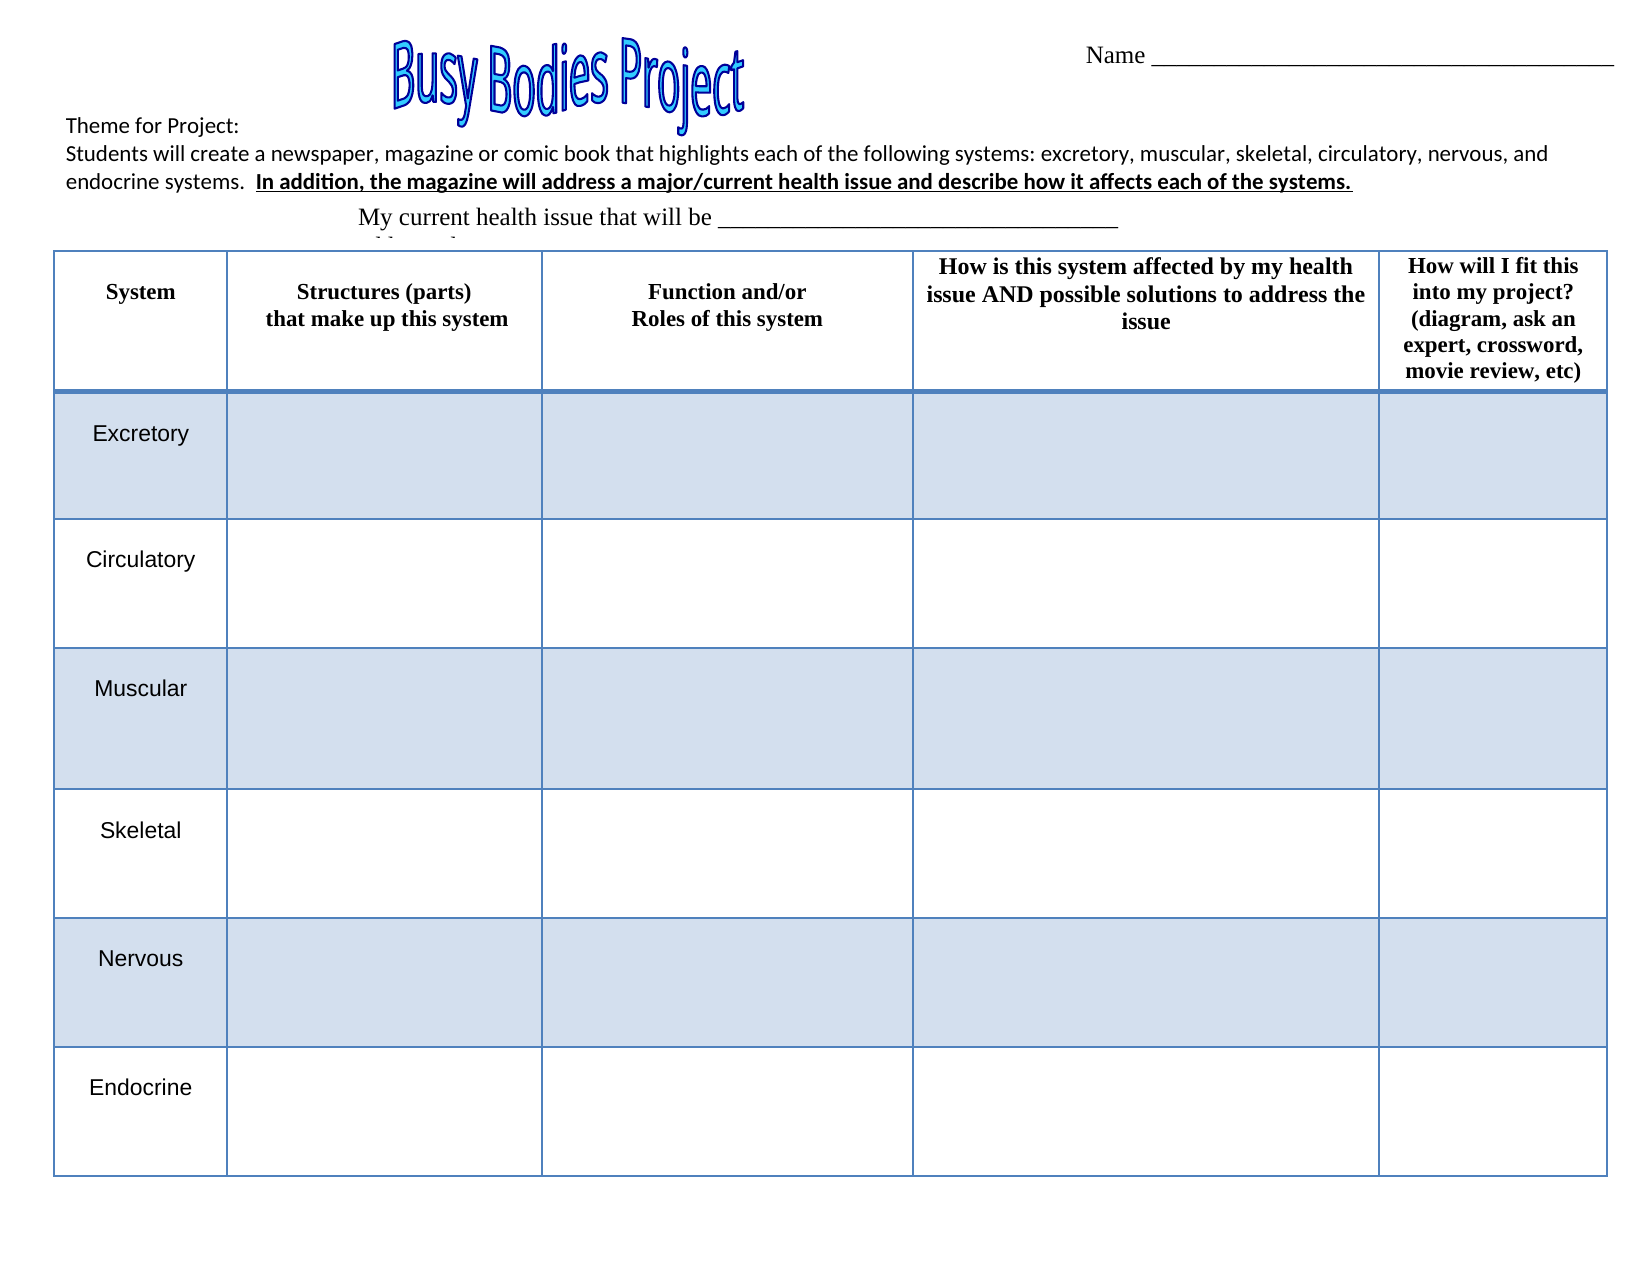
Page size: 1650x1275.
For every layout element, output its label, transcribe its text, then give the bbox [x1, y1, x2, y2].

table_cell Nervous [55, 919, 226, 1046]
table_cell [228, 790, 541, 917]
table_header How will I fit this into my project? (diagram, ask an expert, crossword, movie review, etc) [1380, 252, 1606, 389]
table_cell Endocrine [55, 1048, 226, 1174]
table_cell Excretory [55, 394, 226, 518]
table_header Function and/or Roles of this system [543, 252, 912, 389]
table_cell [914, 1048, 1378, 1174]
table_cell [914, 649, 1378, 788]
table_cell [543, 790, 912, 917]
table_cell [914, 520, 1378, 647]
table_cell [914, 394, 1378, 518]
table_header System [55, 252, 226, 389]
table_cell [228, 1048, 541, 1174]
table_cell [543, 394, 912, 518]
table_cell [1380, 520, 1606, 647]
table_cell [543, 1048, 912, 1174]
text Theme for Project: [66, 111, 1575, 139]
table_cell [914, 919, 1378, 1046]
table_cell [1380, 790, 1606, 917]
table_header Structures (parts) that make up this system [228, 252, 541, 389]
table_cell [914, 790, 1378, 917]
table_cell [1380, 1048, 1606, 1174]
table_cell [1380, 919, 1606, 1046]
table_cell Muscular [55, 649, 226, 788]
text Students will create a newspaper, magazine or comic book that highlights each of the following systems: excretory, muscular, skeletal, circulatory, nervous, and endocrine systems. In addition, the magazine will address a major/current health issue and describe how it affects each of the systems. [66, 139, 1575, 195]
table_cell [228, 394, 541, 518]
table_cell [1380, 394, 1606, 518]
table_cell Circulatory [55, 520, 226, 647]
table_header How is this system affected by my health issue AND possible solutions to address the issue [914, 252, 1378, 389]
table_cell [228, 919, 541, 1046]
table_cell [228, 520, 541, 647]
table_cell [543, 919, 912, 1046]
table_cell [228, 649, 541, 788]
table_cell [1380, 649, 1606, 788]
table_cell [543, 520, 912, 647]
table_cell [543, 649, 912, 788]
table_cell Skeletal [55, 790, 226, 917]
